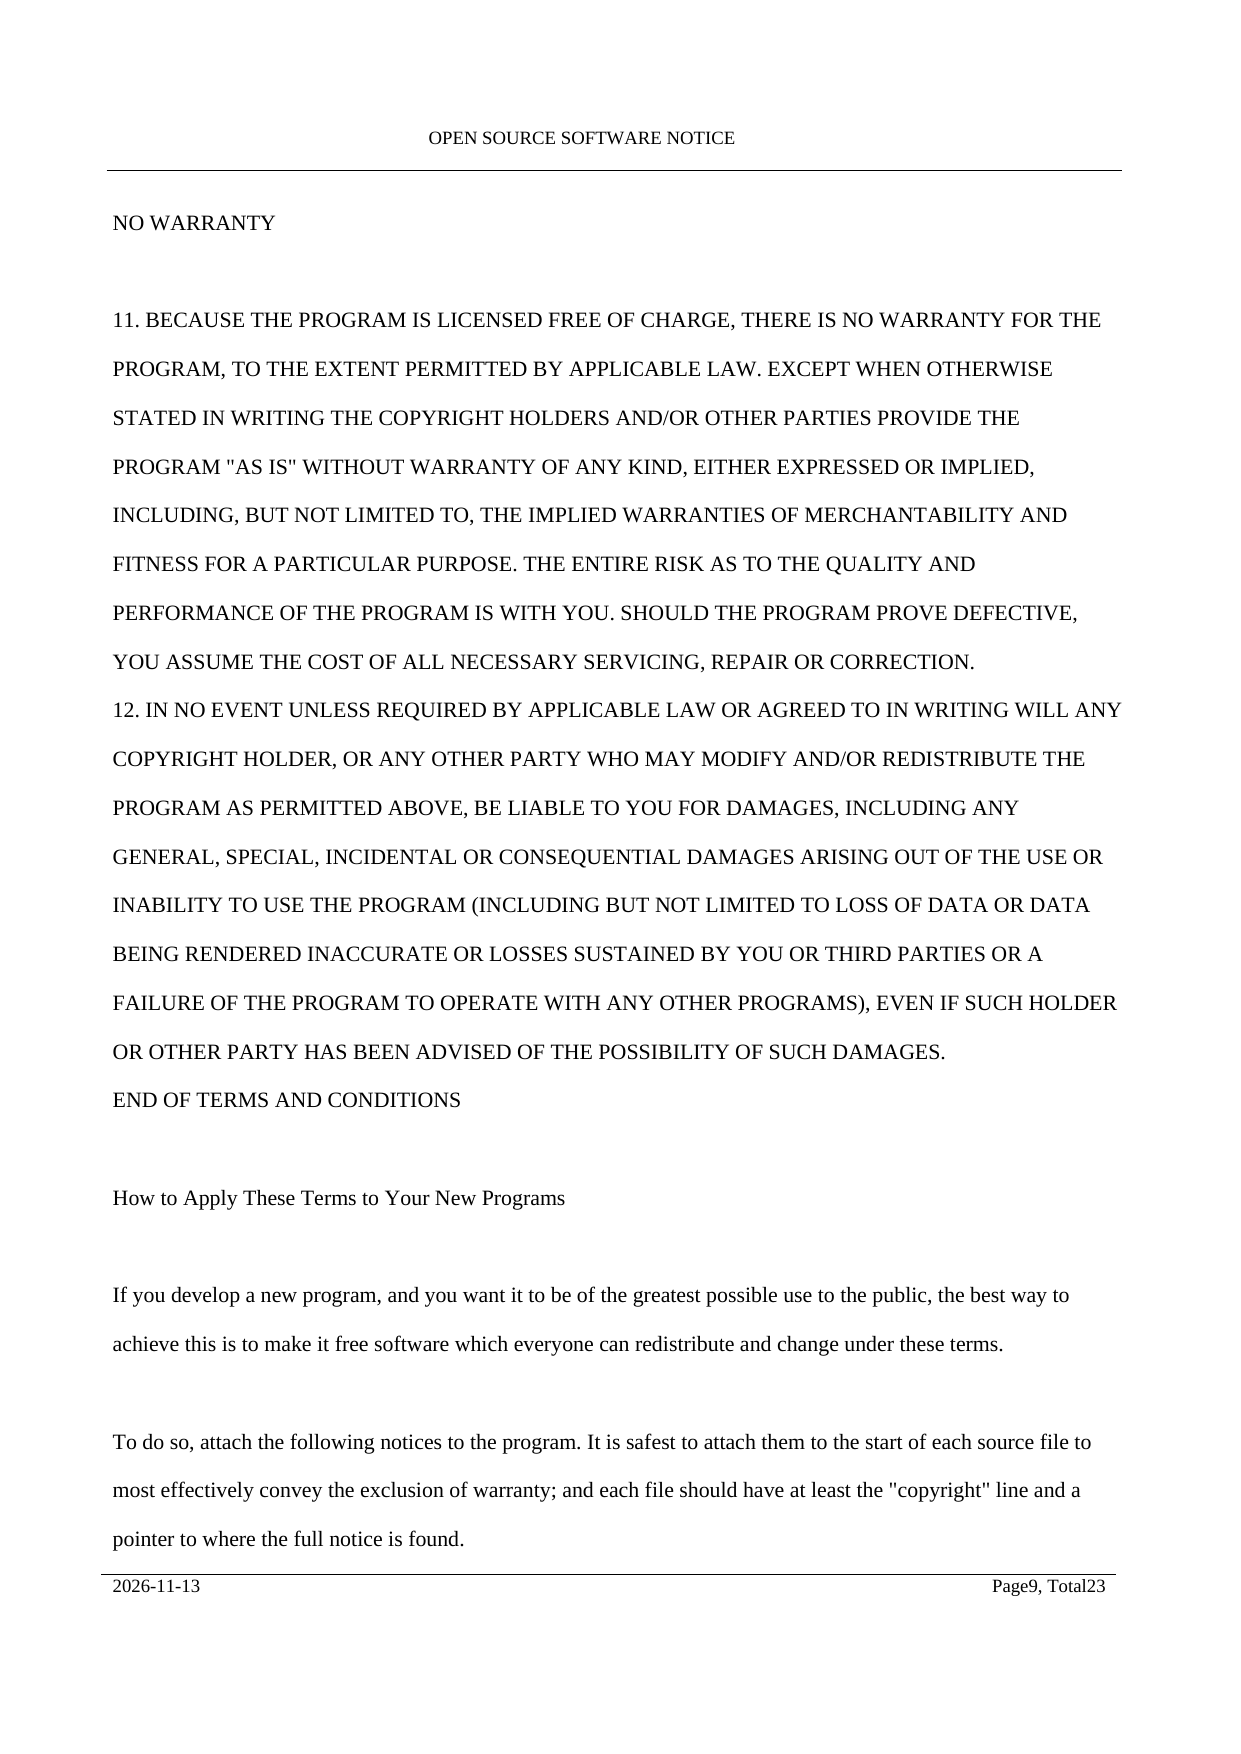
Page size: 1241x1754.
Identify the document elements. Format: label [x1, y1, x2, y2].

text [112, 206, 1128, 1555]
